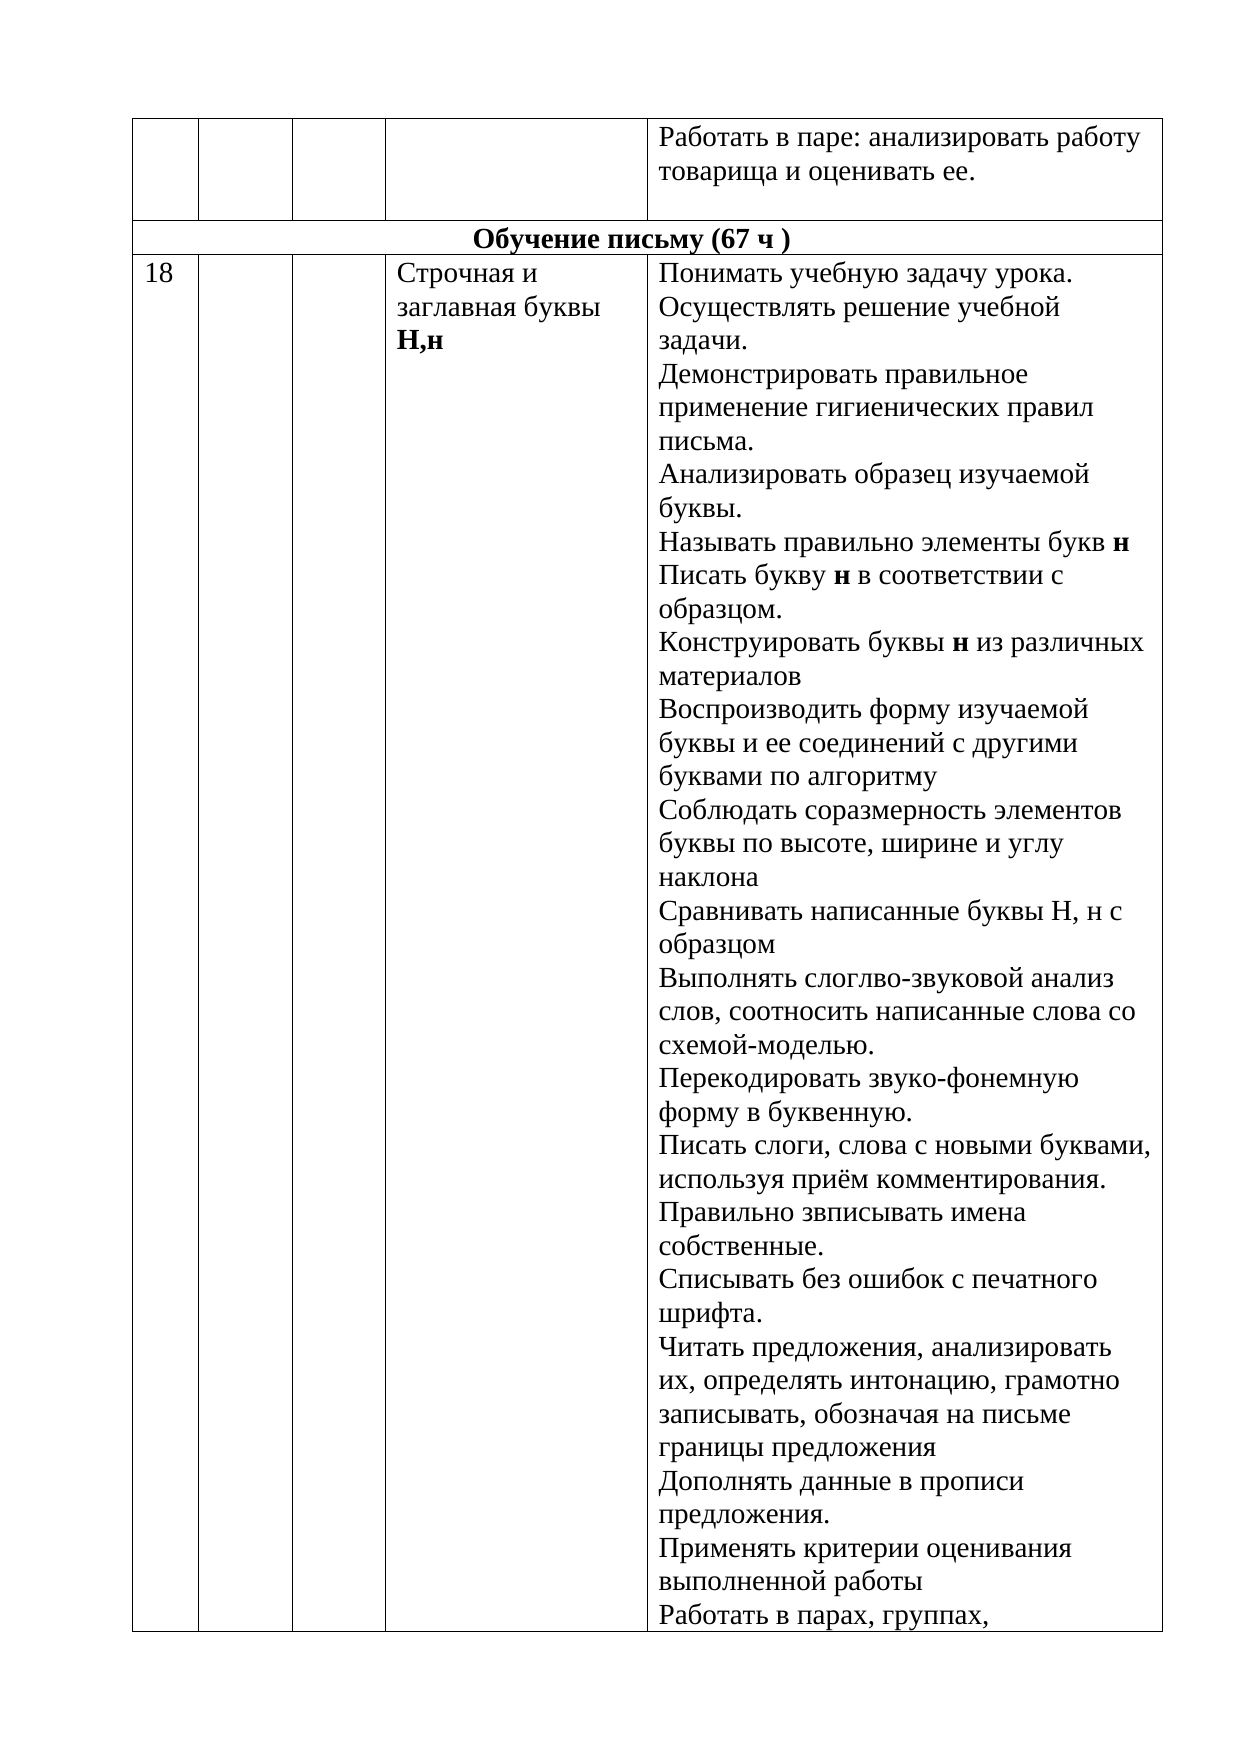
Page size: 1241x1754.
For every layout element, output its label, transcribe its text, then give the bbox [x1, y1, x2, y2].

table_cell [293, 119, 385, 220]
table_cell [386, 119, 647, 220]
table_cell [199, 255, 292, 1631]
table_cell Обучение письму (67 ч ) [133, 221, 1162, 254]
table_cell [648, 255, 1162, 1631]
table_cell 17 [133, 119, 198, 220]
table_cell [199, 119, 292, 220]
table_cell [648, 119, 1162, 220]
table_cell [386, 255, 647, 1631]
table_cell [293, 255, 385, 1631]
table_cell 18 [133, 255, 198, 1631]
